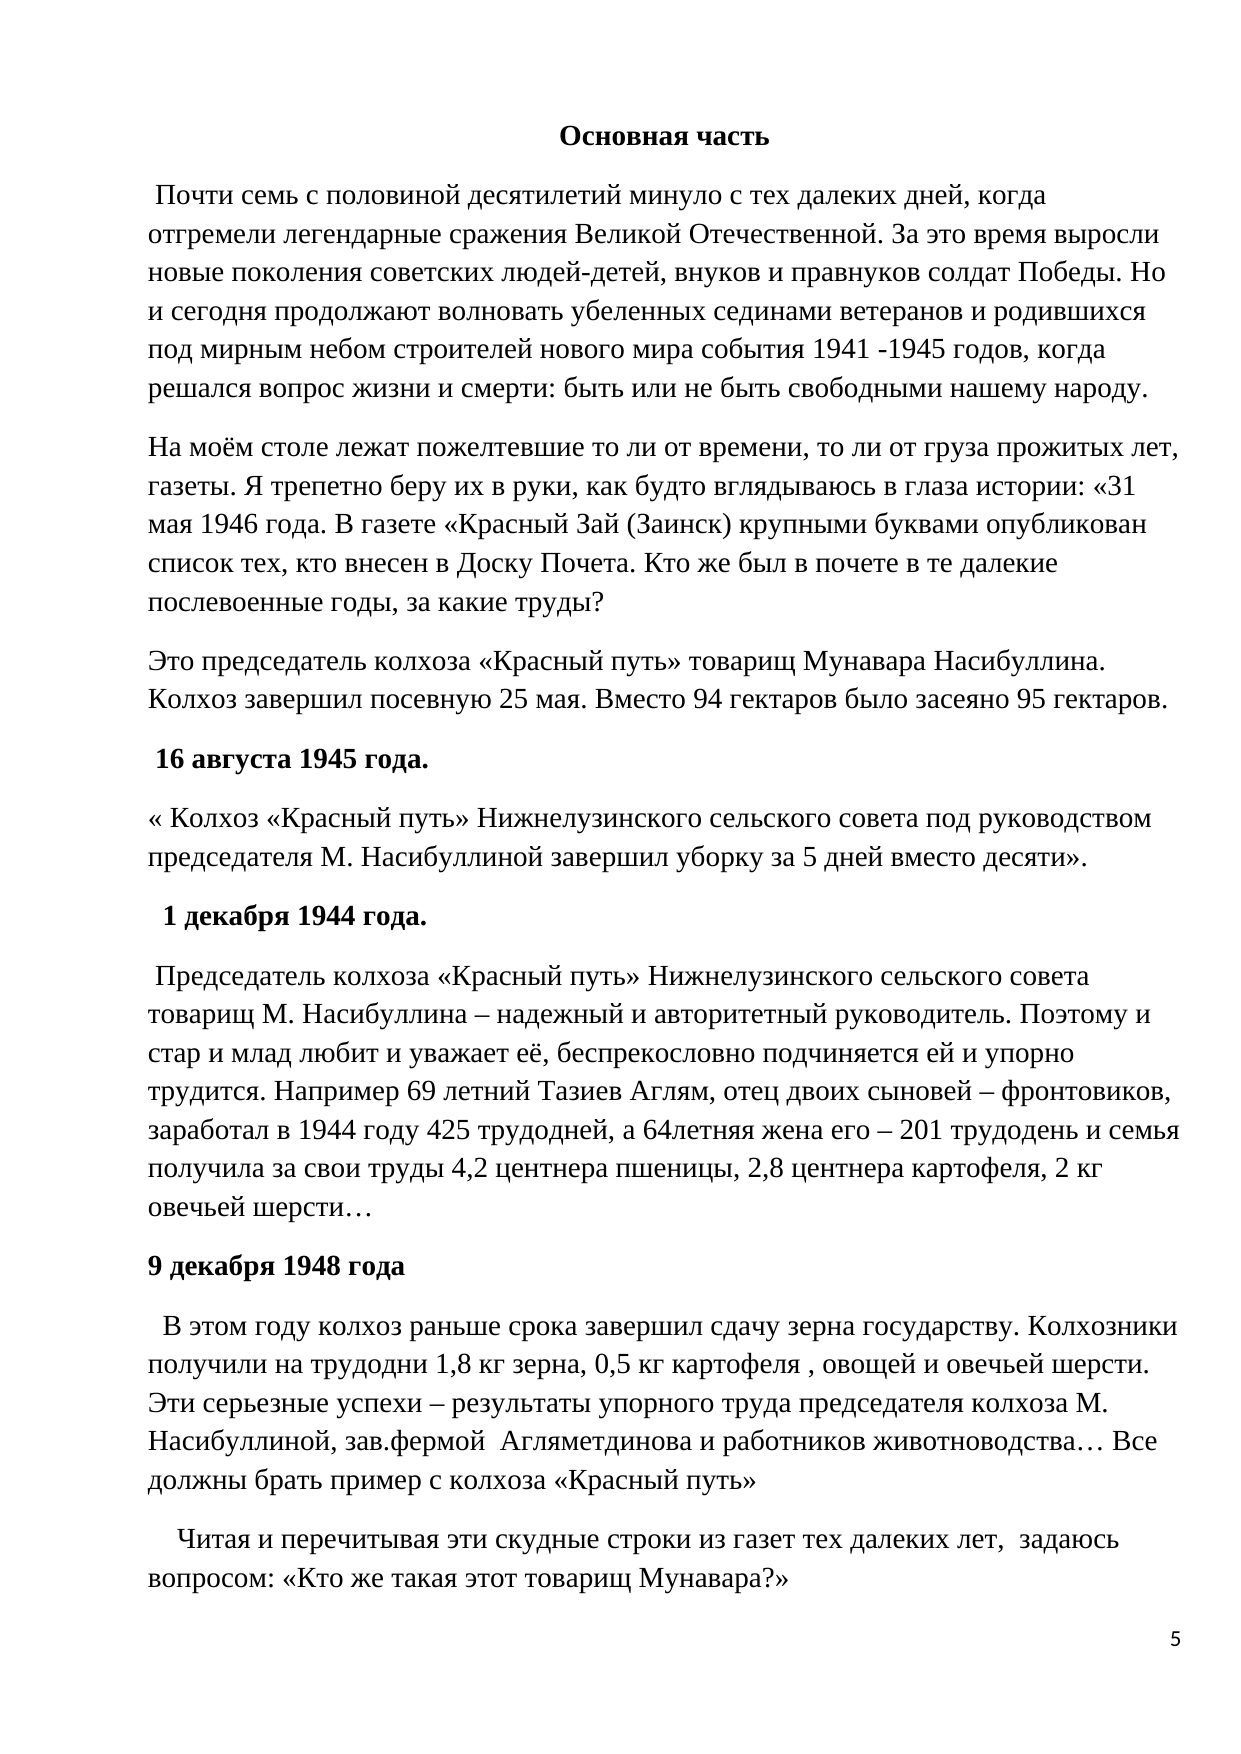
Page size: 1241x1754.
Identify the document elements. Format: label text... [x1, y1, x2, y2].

text Основная часть [148, 118, 1181, 152]
text Председатель колхоза «Красный путь» Нижнелузинского сельского совета товарищ М. Насибуллина – надежный и авторитетный руководитель. Поэтому и стар и млад любит и уважает её, беспрекословно подчиняется ей и упорно трудится. Например 69 летний Тазиев Аглям, отец двоих сыновей – фронтовиков, заработал в 1944 году 425 трудодней, а 64летняя жена его – 201 трудодень и семья получила за свои труды 4,2 центнера пшеницы, 2,8 центнера картофеля, 2 кг овечьей шерсти… [148, 958, 1181, 1222]
text 16 августа 1945 года. [148, 741, 1181, 774]
text На моём столе лежат пожелтевшие то ли от времени, то ли от груза прожитых лет, газеты. Я трепетно беру их в руки, как будто вглядываюсь в глаза истории: «31 мая 1946 года. В газете «Красный Зай (Заинск) крупными буквами опубликован список тех, кто внесен в Доску Почета. Кто же был в почете в те далекие послевоенные годы, за какие труды? [148, 429, 1181, 617]
text « Колхоз «Красный путь» Нижнелузинского сельского совета под руководством председателя М. Насибуллиной завершил уборку за 5 дней вместо десяти». [148, 800, 1181, 872]
text В этом году колхоз раньше срока завершил сдачу зерна государству. Колхозники получили на трудодни 1,8 кг зерна, 0,5 кг картофеля , овощей и овечьей шерсти. Эти серьезные успехи – результаты упорного труда председателя колхоза М. Насибуллиной, зав.фермой Агляметдинова и работников животноводства… Все должны брать пример с колхоза «Красный путь» [148, 1308, 1181, 1495]
text 1 декабря 1944 года. [148, 898, 1181, 932]
text Почти семь с половиной десятилетий минуло с тех далеких дней, когда отгремели легендарные сражения Великой Отечественной. За это время выросли новые поколения советских людей-детей, внуков и правнуков солдат Победы. Но и сегодня продолжают волновать убеленных сединами ветеранов и родившихся под мирным небом строителей нового мира события 1941 -1945 годов, когда решался вопрос жизни и смерти: быть или не быть свободными нашему народу. [148, 177, 1181, 404]
text Читая и перечитывая эти скудные строки из газет тех далеких лет, задаюсь вопросом: «Кто же такая этот товарищ Мунавара?» [148, 1521, 1181, 1593]
text Это председатель колхоза «Красный путь» товарищ Мунавара Насибуллина. Колхоз завершил посевную 25 мая. Вместо 94 гектаров было засеяно 95 гектаров. [148, 643, 1181, 715]
text 9 декабря 1948 года [148, 1248, 1181, 1282]
